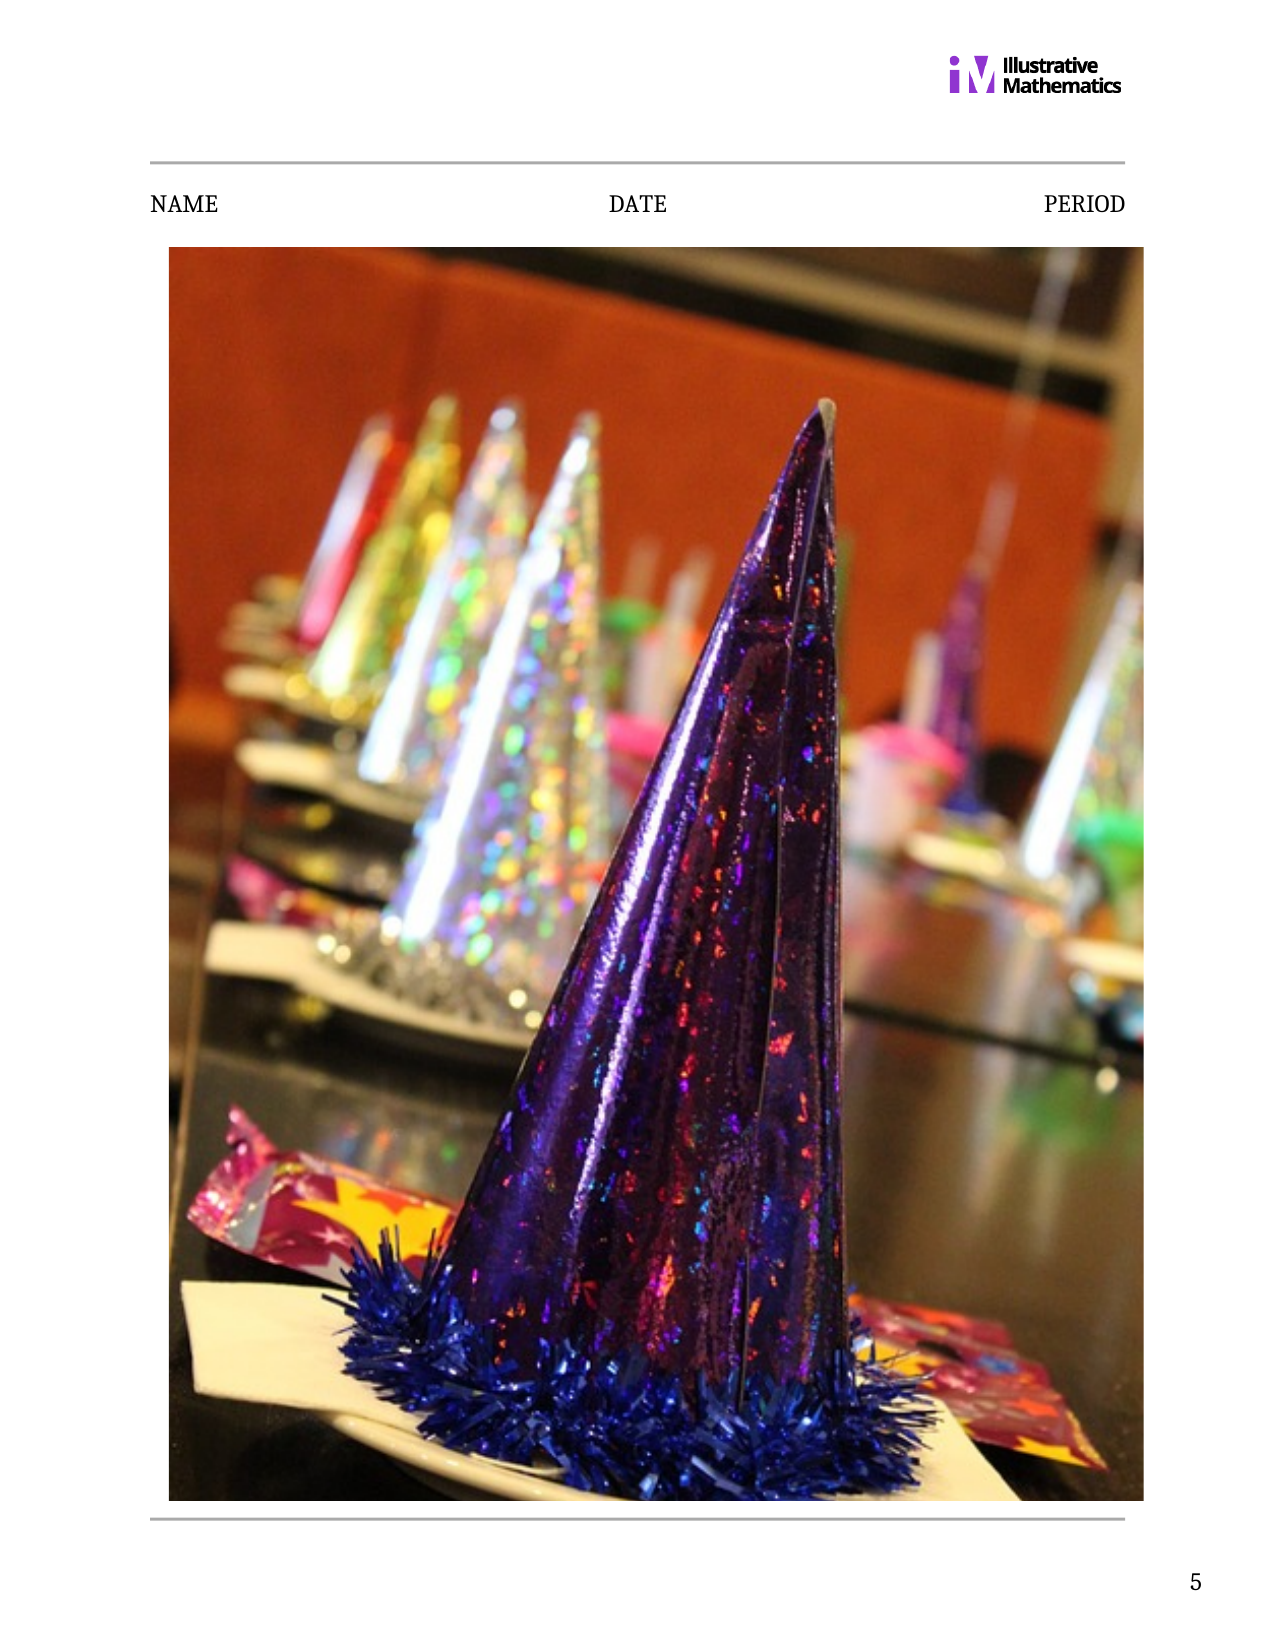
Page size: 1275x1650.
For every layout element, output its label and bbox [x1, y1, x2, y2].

picture [168, 247, 1144, 1501]
picture [949, 55, 1121, 93]
